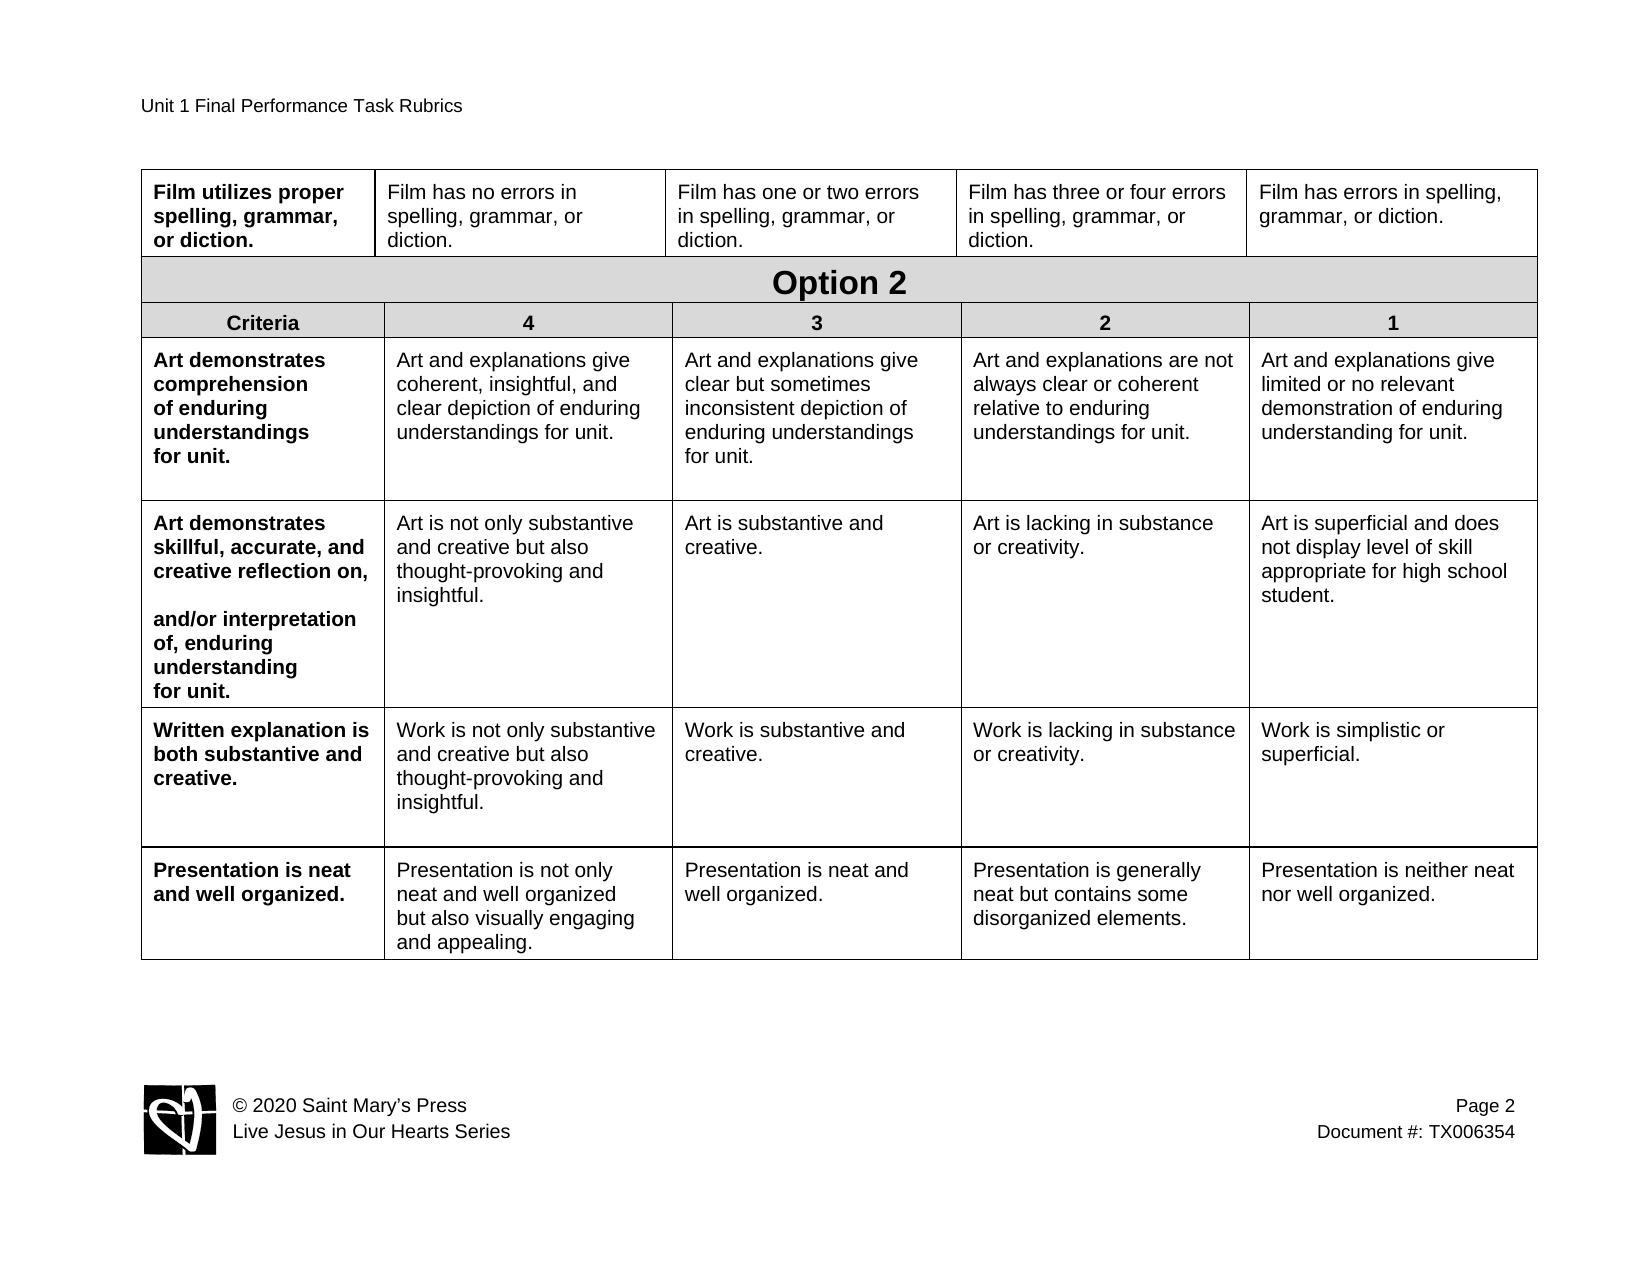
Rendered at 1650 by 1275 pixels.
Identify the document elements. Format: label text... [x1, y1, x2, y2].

table_cell 4 [385, 303, 672, 337]
table_cell Art and explanations give coherent, insightful, and clear depiction of enduring understandings for unit. [385, 338, 672, 500]
table_cell Criteria [142, 303, 384, 337]
table_cell 1 [1250, 303, 1537, 337]
table_cell Art is not only substantive and creative but also thought-provoking and insightful. [385, 501, 672, 707]
table_cell Work is substantive and creative. [673, 708, 961, 846]
table_cell Work is simplistic or superficial. [1250, 708, 1537, 846]
table_cell Work is lacking in substance or creativity. [962, 708, 1249, 846]
table_cell Art is lacking in substance or creativity. [962, 501, 1249, 707]
table_cell Presentation is neat and well organized. [673, 848, 961, 958]
table_cell Art and explanations are not always clear or coherent relative to enduring understandings for unit. [962, 338, 1249, 500]
table_cell Art is substantive and creative. [673, 501, 961, 707]
table_cell Work is not only substantive and creative but also thought-provoking and insightful. [385, 708, 672, 846]
table_cell Film has one or two errors in spelling, grammar, or diction. [666, 170, 956, 256]
table_cell Written explanation is both substantive and creative. [142, 708, 384, 846]
table_cell Art demonstrates skillful, accurate, and creative reflection on, and/or interpretation of, enduring understanding for unit. [142, 501, 384, 707]
table_cell Art and explanations give limited or no relevant demonstration of enduring understanding for unit. [1250, 338, 1537, 500]
table_cell Option 2 [142, 257, 1537, 302]
table_cell Presentation is generally neat but contains some disorganized elements. [962, 848, 1249, 958]
table_cell Presentation is neither neat nor well organized. [1250, 848, 1537, 958]
table_cell Film has errors in spelling, grammar, or diction. [1247, 170, 1537, 256]
table_cell Film has no errors in spelling, grammar, or diction. [376, 170, 665, 256]
table_cell Art and explanations give clear but sometimes inconsistent depiction of enduring understandings for unit. [673, 338, 961, 500]
table_cell Film utilizes proper spelling, grammar, or diction. [142, 170, 374, 256]
table_cell Presentation is neat and well organized. [142, 848, 384, 958]
table_cell Art demonstrates comprehension of enduring understandings for unit. [142, 338, 384, 500]
table_cell Film has three or four errors in spelling, grammar, or diction. [957, 170, 1246, 256]
table_cell Presentation is not only neat and well organized but also visually engaging and appealing. [385, 848, 672, 958]
table_cell 2 [962, 303, 1249, 337]
table_cell Art is superficial and does not display level of skill appropriate for high school student. [1250, 501, 1537, 707]
table_cell 3 [673, 303, 961, 337]
